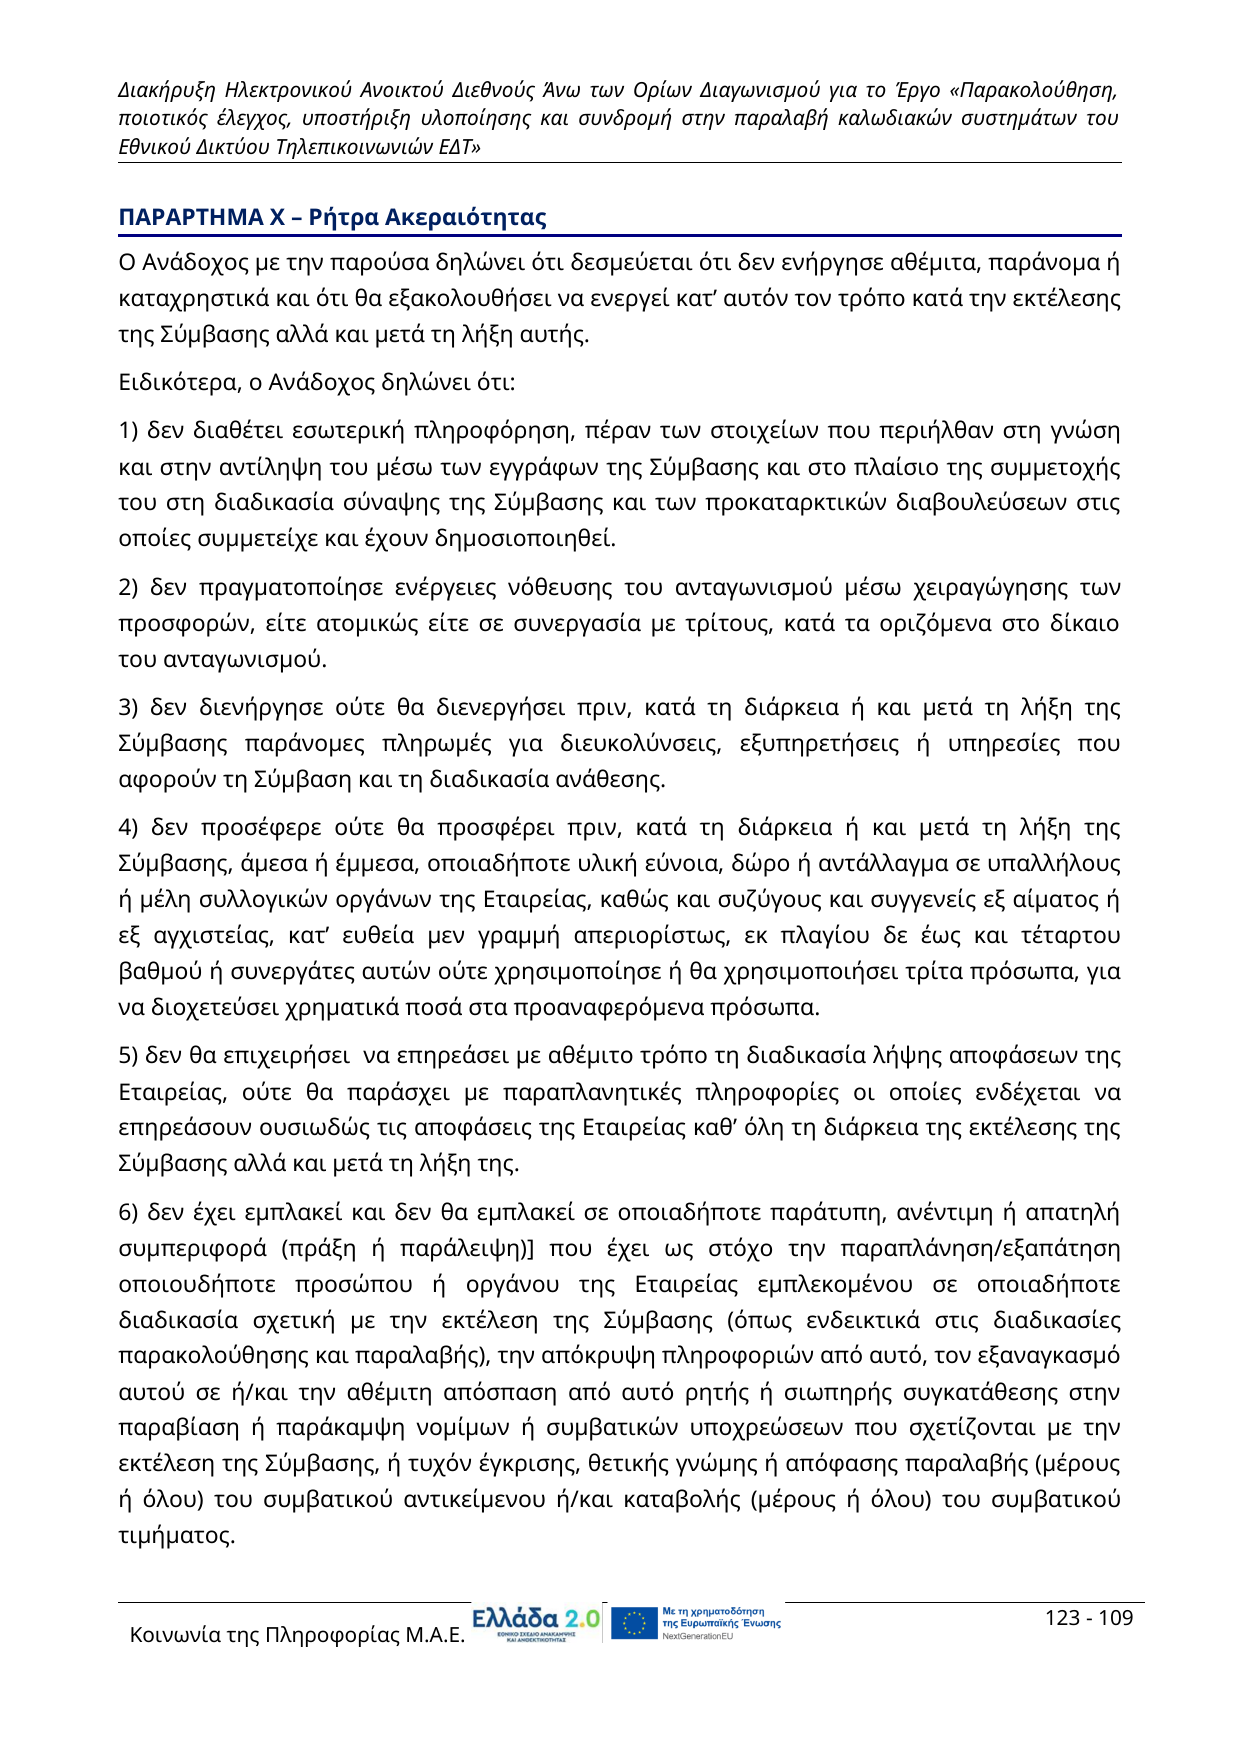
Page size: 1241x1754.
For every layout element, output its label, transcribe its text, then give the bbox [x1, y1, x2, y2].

text Ο Ανάδοχος με την παρούσα δηλώνει ότι δεσμεύεται ότι δεν ενήργησε αθέμιτα, παράνομα ή καταχρηστικά και ότι θα εξακολουθήσει να ενεργεί κατ’ αυτόν τον τρόπο κατά την εκτέλεσης της Σύμβασης αλλά και μετά τη λήξη αυτής. [118, 246, 1122, 349]
text 1) δεν διαθέτει εσωτερική πληροφόρηση, πέραν των στοιχείων που περιήλθαν στη γνώση και στην αντίληψη του μέσω των εγγράφων της Σύμβασης και στο πλαίσιο της συμμετοχής του στη διαδικασία σύναψης της Σύμβασης και των προκαταρκτικών διαβουλεύσεων στις οποίες συμμετείχε και έχουν δημοσιοποιηθεί. [118, 414, 1122, 553]
text 6) δεν έχει εμπλακεί και δεν θα εμπλακεί σε οποιαδήποτε παράτυπη, ανέντιμη ή απατηλή συμπεριφορά (πράξη ή παράλειψη)] που έχει ως στόχο την παραπλάνηση/εξαπάτηση οποιουδήποτε προσώπου ή οργάνου της Εταιρείας εμπλεκομένου σε οποιαδήποτε διαδικασία σχετική με την εκτέλεση της Σύμβασης (όπως ενδεικτικά στις διαδικασίες παρακολούθησης και παραλαβής), την απόκρυψη πληροφοριών από αυτό, τον εξαναγκασμό αυτού σε ή/και την αθέμιτη απόσπαση από αυτό ρητής ή σιωπηρής συγκατάθεσης στην παραβίαση ή παράκαμψη νομίμων ή συμβατικών υποχρεώσεων που σχετίζονται με την εκτέλεση της Σύμβασης, ή τυχόν έγκρισης, θετικής γνώμης ή απόφασης παραλαβής (μέρους ή όλου) του συμβατικού αντικείμενου ή/και καταβολής (μέρους ή όλου) του συμβατικού τιμήματος. [118, 1196, 1122, 1550]
text Ειδικότερα, ο Ανάδοχος δηλώνει ότι: [118, 366, 1122, 397]
text 4) δεν προσέφερε ούτε θα προσφέρει πριν, κατά τη διάρκεια ή και μετά τη λήξη της Σύμβασης, άμεσα ή έμμεσα, οποιαδήποτε υλική εύνοια, δώρο ή αντάλλαγμα σε υπαλλήλους ή μέλη συλλογικών οργάνων της Εταιρείας, καθώς και συζύγους και συγγενείς εξ αίματος ή εξ αγχιστείας, κατ’ ευθεία μεν γραμμή απεριορίστως, εκ πλαγίου δε έως και τέταρτου βαθμού ή συνεργάτες αυτών ούτε χρησιμοποίησε ή θα χρησιμοποιήσει τρίτα πρόσωπα, για να διοχετεύσει χρηματικά ποσά στα προαναφερόμενα πρόσωπα. [118, 811, 1122, 1022]
text 5) δεν θα επιχειρήσει να επηρεάσει με αθέμιτο τρόπο τη διαδικασία λήψης αποφάσεων της Εταιρείας, ούτε θα παράσχει με παραπλανητικές πληροφορίες οι οποίες ενδέχεται να επηρεάσουν ουσιωδώς τις αποφάσεις της Εταιρείας καθ’ όλη τη διάρκεια της εκτέλεσης της Σύμβασης αλλά και μετά τη λήξη της. [118, 1039, 1122, 1178]
text 2) δεν πραγματοποίησε ενέργειες νόθευσης του ανταγωνισμού μέσω χειραγώγησης των προσφορών, είτε ατομικώς είτε σε συνεργασία με τρίτους, κατά τα οριζόμενα στο δίκαιο του ανταγωνισμού. [118, 571, 1122, 674]
picture [471, 1602, 786, 1643]
text 3) δεν διενήργησε ούτε θα διενεργήσει πριν, κατά τη διάρκεια ή και μετά τη λήξη της Σύμβασης παράνομες πληρωμές για διευκολύνσεις, εξυπηρετήσεις ή υπηρεσίες που αφορούν τη Σύμβαση και τη διαδικασία ανάθεσης. [118, 691, 1122, 794]
subtitle ΠΑΡΑΡΤΗΜΑ X – Ρήτρα Ακεραιότητας [118, 201, 1122, 234]
